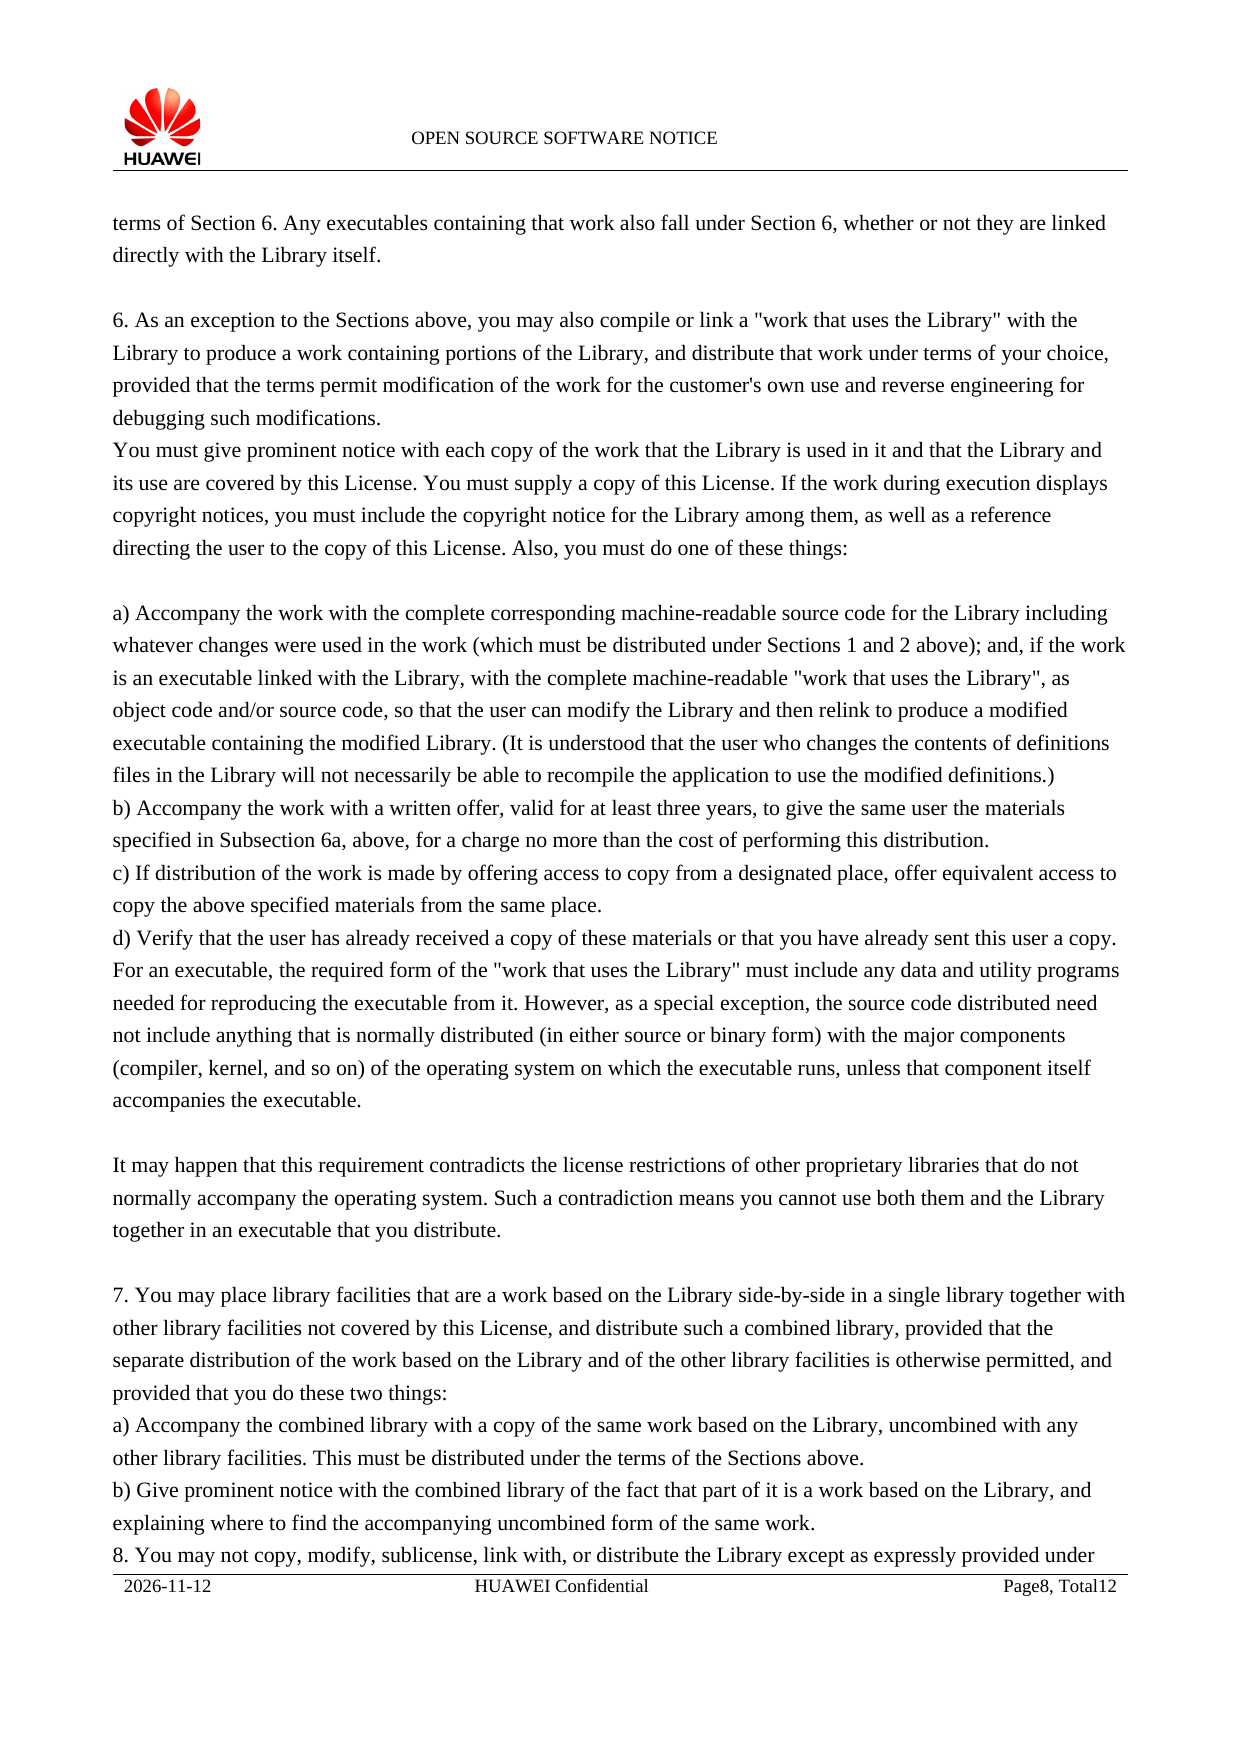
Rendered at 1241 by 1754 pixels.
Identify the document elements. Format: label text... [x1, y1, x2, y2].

picture [124, 88, 201, 165]
